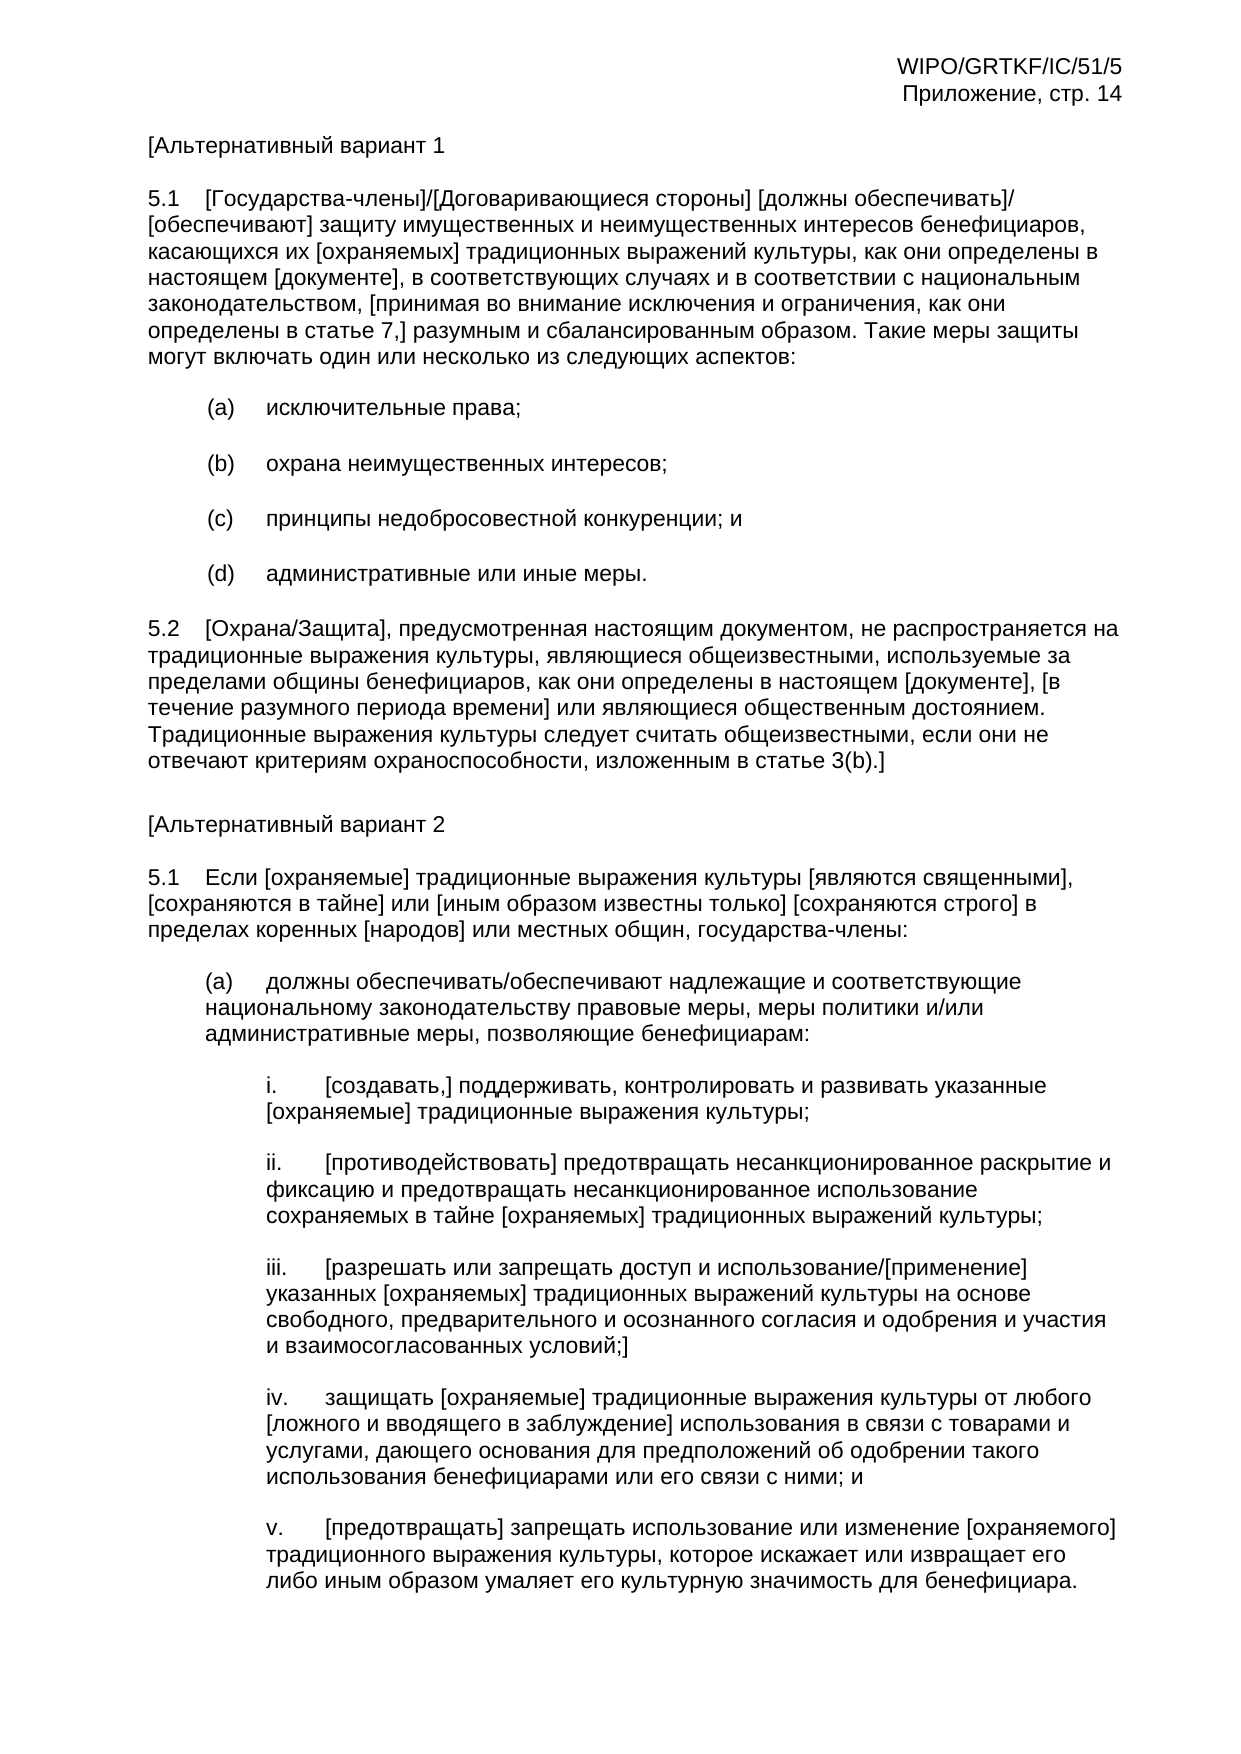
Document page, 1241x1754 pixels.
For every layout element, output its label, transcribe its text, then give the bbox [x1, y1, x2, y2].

text ii. [противодействовать] предотвращать несанкционированное раскрытие и фиксацию и предотвращать несанкционированное использование сохраняемых в тайне [охраняемых] традиционных выражений культуры; [266, 1149, 1122, 1228]
text iv. защищать [охраняемые] традиционные выражения культуры от любого [ложного и вводящего в заблуждение] использования в связи с товарами и услугами, дающего основания для предположений об одобрении такого использования бенефициарами или его связи с ними; и [266, 1384, 1122, 1489]
text i. [создавать,] поддерживать, контролировать и развивать указанные [охраняемые] традиционные выражения культуры; [266, 1072, 1122, 1124]
text v. [предотвращать] запрещать использование или изменение [охраняемого] традиционного выражения культуры, которое искажает или извращает его либо иным образом умаляет его культурную значимость для бенефициара. [266, 1514, 1122, 1593]
text iii. [разрешать или запрещать доступ и использование/[применение] указанных [охраняемых] традиционных выражений культуры на основе свободного, предварительного и осознанного согласия и одобрения и участия и взаимосогласованных условий;] [266, 1253, 1122, 1359]
list административные или иные меры. [207, 560, 1122, 586]
text (a) должны обеспечивать/обеспечивают надлежащие и соответствующие национальному законодательству правовые меры, меры политики и/или административные меры, позволяющие бенефициарам: [205, 968, 1122, 1047]
text [Альтернативный вариант 1 [148, 132, 1122, 158]
text 5.1 [Государства-члены]/[Договаривающиеся стороны] [должны обеспечивать]/ [обеспечивают] защиту имущественных и неимущественных интересов бенефициаров, касающихся их [охраняемых] традиционных выражений культуры, как они определены в настоящем [документе], в соответствующих случаях и в соответствии с национальным законодательством, [принимая во внимание исключения и ограничения, как они определены в статье 7,] разумным и сбалансированным образом. Такие меры защиты могут включать один или несколько из следующих аспектов: [148, 185, 1122, 369]
text [Альтернативный вариант 2 [148, 811, 1122, 837]
text 5.1 Если [охраняемые] традиционные выражения культуры [являются священными], [сохраняются в тайне] или [иным образом известны только] [сохраняются строго] в пределах коренных [народов] или местных общин, государства-члены: [148, 863, 1122, 943]
text 5.2 [Охрана/Защита], предусмотренная настоящим документом, не распространяется на традиционные выражения культуры, являющиеся общеизвестными, используемые за пределами общины бенефициаров, как они определены в настоящем [документе], [в течение разумного периода времени] или являющиеся общественным достоянием. Традиционные выражения культуры следует считать общеизвестными, если они не отвечают критериям охраноспособности, изложенным в статье 3(b).] [148, 615, 1122, 773]
list охрана неимущественных интересов; [207, 449, 1122, 476]
list исключительные права; [207, 394, 1122, 421]
list принципы недобросовестной конкуренции; и [207, 505, 1122, 531]
